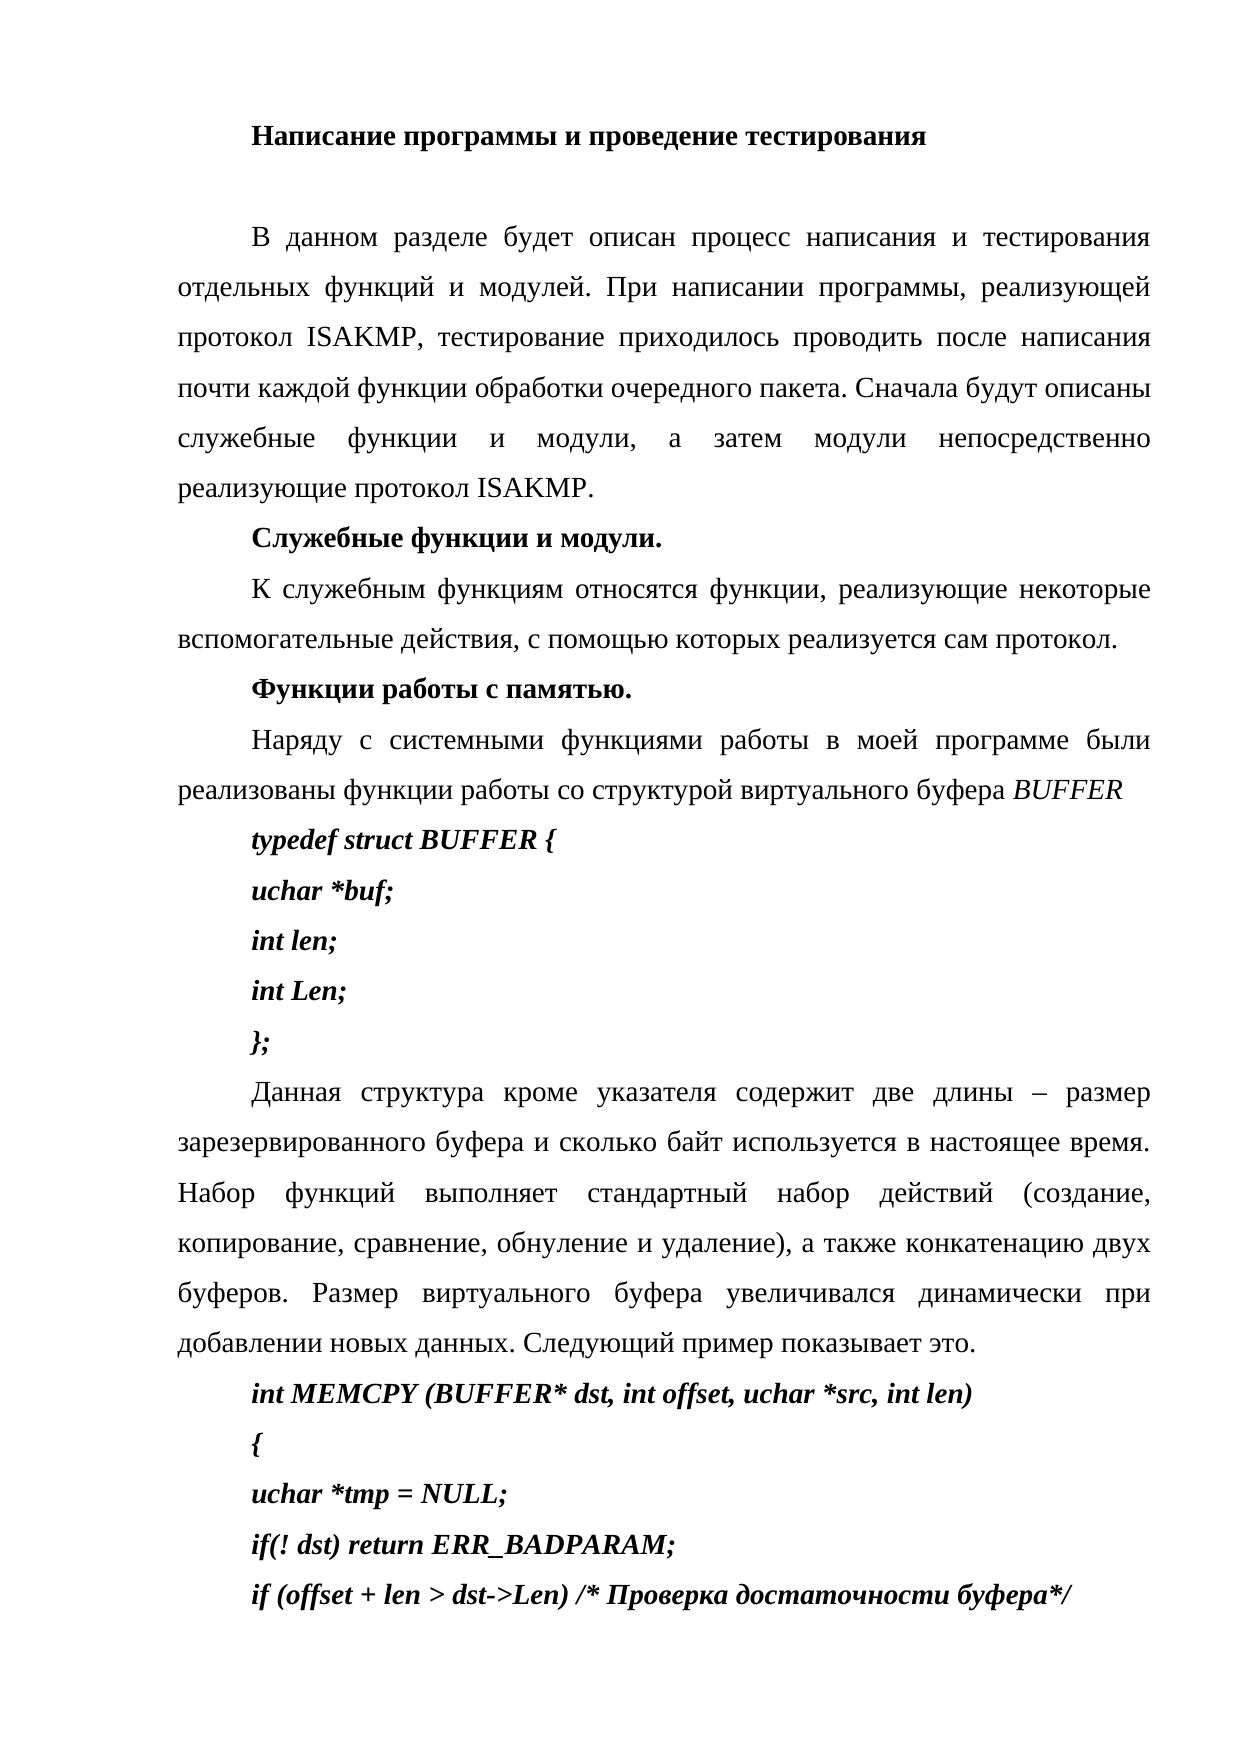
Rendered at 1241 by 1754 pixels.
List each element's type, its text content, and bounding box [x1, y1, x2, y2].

text В данном разделе будет описан процесс написания и тестирования отдельных функций и модулей. При написании программы, реализующей протокол ISAKMP, тестирование приходилось проводить после написания почти каждой функции обработки очередного пакета. Сначала будут описаны служебные функции и модули, а затем модули непосредственно реализующие протокол ISAKMP. [177, 219, 1152, 504]
text if (offset + len > dst->Len) /* Проверка достаточности буфера*/ [177, 1577, 1152, 1611]
text int Len; [177, 973, 1152, 1007]
text { [177, 1426, 1152, 1460]
text uchar *tmp = NULL; [177, 1477, 1152, 1510]
text int MEMCPY (BUFFER* dst, int offset, uchar *src, int len) [177, 1376, 1152, 1409]
text Наряду с системными функциями работы в моей программе были реализованы функции работы со структурой виртуального буфера BUFFER [177, 722, 1152, 806]
text int len; [177, 923, 1152, 957]
text Данная структура кроме указателя содержит две длины – размер зарезервированного буфера и сколько байт используется в настоящее время. Набор функций выполняет стандартный набор действий (создание, копирование, сравнение, обнуление и удаление), а также конкатенацию двух буферов. Размер виртуального буфера увеличивался динамически при добавлении новых данных. Следующий пример показывает это. [177, 1074, 1152, 1359]
text }; [177, 1024, 1152, 1057]
text if(! dst) return ERR_BADPARAM; [177, 1527, 1152, 1560]
text uchar *buf; [177, 873, 1152, 906]
subtitle Служебные функции и модули. [177, 521, 1152, 554]
text К служебным функциям относятся функции, реализующие некоторые вспомогательные действия, с помощью которых реализуется сам протокол. [177, 571, 1152, 655]
subtitle Функции работы с памятью. [177, 672, 1152, 705]
text typedef struct BUFFER { [177, 822, 1152, 856]
title Написание программы и проведение тестирования [177, 118, 1152, 152]
